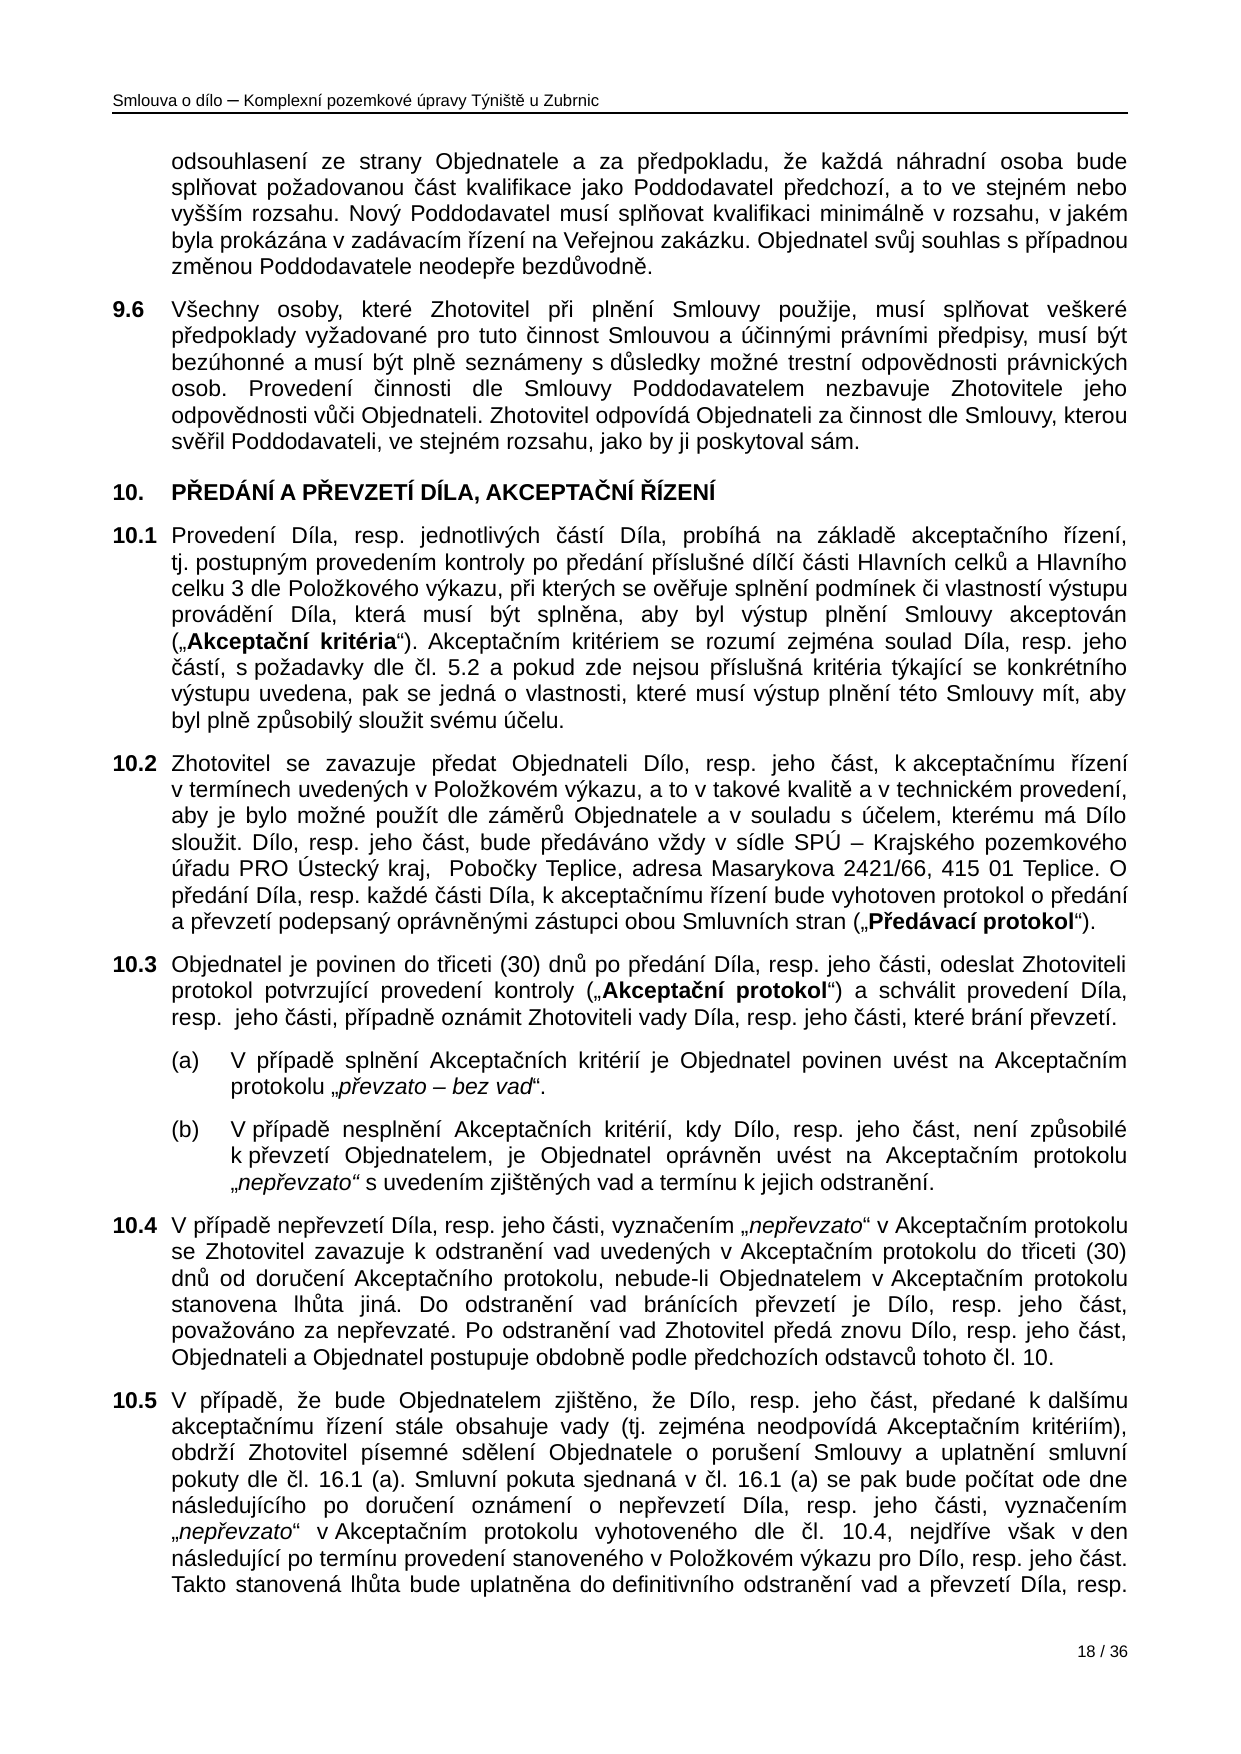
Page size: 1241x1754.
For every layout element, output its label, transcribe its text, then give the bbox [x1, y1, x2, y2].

text Předání a převzetí Díla, Akceptační řízení [112, 479, 1128, 506]
text Zhotovitel se zavazuje předat Objednateli Dílo, resp. jeho část, k akceptačnímu řízení v termínech uvedených v Položkovém výkazu, a to v takové kvalitě a v technickém provedení, aby je bylo možné použít dle záměrů Objednatele a v souladu s účelem, kterému má Dílo sloužit. Dílo, resp. jeho část, bude předáváno vždy v sídle SPÚ – Krajského pozemkového úřadu PRO Ústecký kraj, Pobočky Teplice, adresa Masarykova 2421/66, 415 01 Teplice. O předání Díla, resp. každé části Díla, k akceptačnímu řízení bude vyhotoven protokol o předání a převzetí podepsaný oprávněnými zástupci obou Smluvních stran („Předávací protokol“). [112, 750, 1128, 934]
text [112, 1387, 1128, 1597]
list V případě nesplnění Akceptačních kritérií, kdy Dílo, resp. jeho část, není způsobilé k převzetí Objednatelem, je Objednatel oprávněn uvést na Akceptačním protokolu „nepřevzato“ s uvedením zjištěných vad a termínu k jejich odstranění. [171, 1116, 1128, 1195]
text Provedení Díla, resp. jednotlivých částí Díla, probíhá na základě akceptačního řízení, tj. postupným provedením kontroly po předání příslušné dílčí části Hlavních celků a Hlavního celku 3 dle Položkového výkazu, při kterých se ověřuje splnění podmínek či vlastností výstupu provádění Díla, která musí být splněna, aby byl výstup plnění Smlouvy akceptován („Akceptační kritéria“). Akceptačním kritériem se rozumí zejména soulad Díla, resp. jeho částí, s požadavky dle čl. 5.2 a pokud zde nejsou příslušná kritéria týkající se konkrétního výstupu uvedena, pak se jedná o vlastnosti, které musí výstup plnění této Smlouvy mít, aby byl plně způsobilý sloužit svému účelu. [112, 522, 1128, 733]
text Všechny osoby, které Zhotovitel při plnění Smlouvy použije, musí splňovat veškeré předpoklady vyžadované pro tuto činnost Smlouvou a účinnými právními předpisy, musí být bezúhonné a musí být plně seznámeny s důsledky možné trestní odpovědnosti právnických osob. Provedení činnosti dle Smlouvy Poddodavatelem nezbavuje Zhotovitele jeho odpovědnosti vůči Objednateli. Zhotovitel odpovídá Objednateli za činnost dle Smlouvy, kterou svěřil Poddodavateli, ve stejném rozsahu, jako by ji poskytoval sám. [112, 296, 1128, 454]
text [112, 148, 1128, 279]
list V případě splnění Akceptačních kritérií je Objednatel povinen uvést na Akceptačním protokolu „převzato – bez vad“. [171, 1047, 1128, 1099]
text Objednatel je povinen do třiceti (30) dnů po předání Díla, resp. jeho části, odeslat Zhotoviteli protokol potvrzující provedení kontroly („Akceptační protokol“) a schválit provedení Díla, resp. jeho části, případně oznámit Zhotoviteli vady Díla, resp. jeho části, které brání převzetí. [112, 951, 1128, 1030]
text V případě nepřevzetí Díla, resp. jeho části, vyznačením „nepřevzato“ v Akceptačním protokolu se Zhotovitel zavazuje k odstranění vad uvedených v Akceptačním protokolu do třiceti (30) dnů od doručení Akceptačního protokolu, nebude-li Objednatelem v Akceptačním protokolu stanovena lhůta jiná. Do odstranění vad bránících převzetí je Dílo, resp. jeho část, považováno za nepřevzaté. Po odstranění vad Zhotovitel předá znovu Dílo, resp. jeho část, Objednateli a Objednatel postupuje obdobně podle předchozích odstavců tohoto čl. 10. [112, 1212, 1128, 1370]
